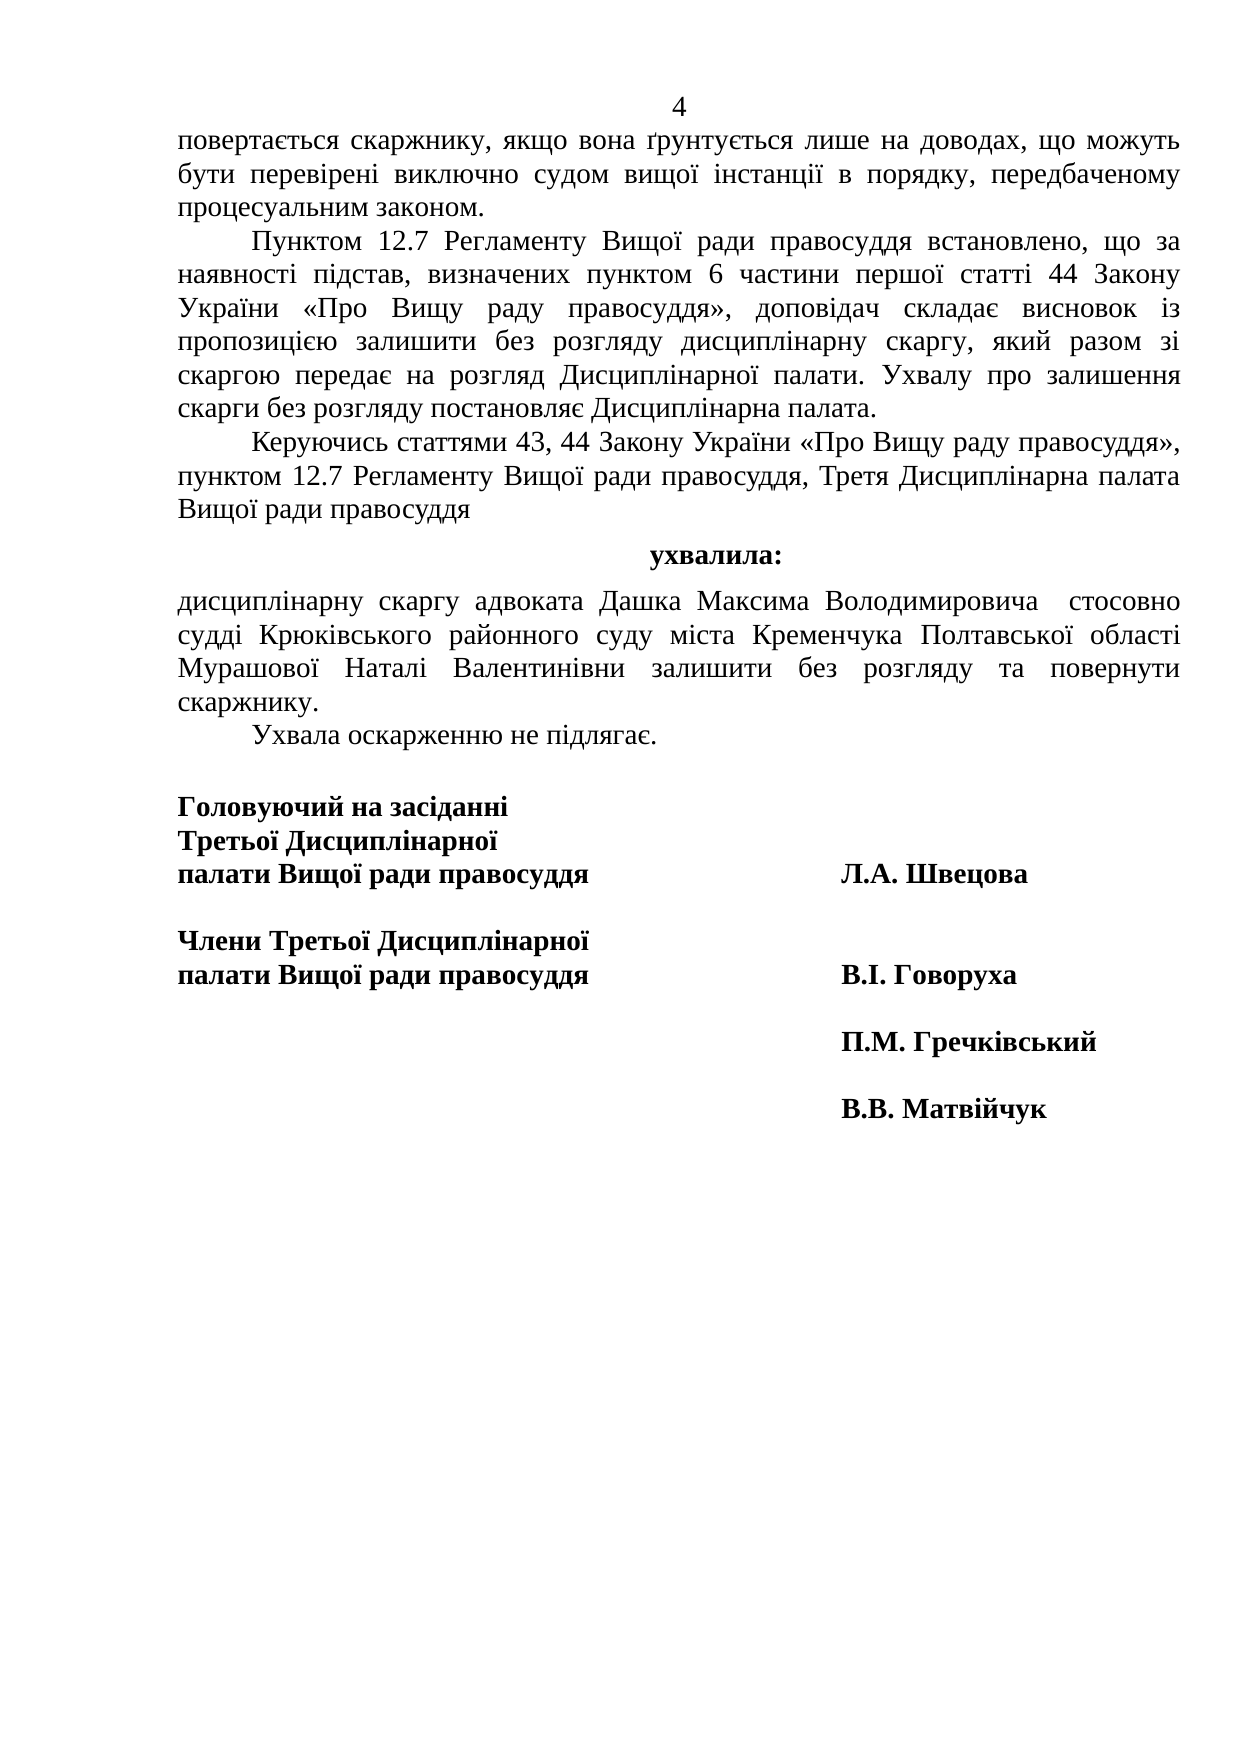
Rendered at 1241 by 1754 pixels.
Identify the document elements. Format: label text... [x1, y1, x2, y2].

text ухвалила: [177, 537, 1181, 571]
text палати Вищої ради правосуддя Л.А. Швецова [177, 856, 1181, 890]
text Ухвала оскарженню не підлягає. [177, 717, 1181, 751]
text палати Вищої ради правосуддя В.І. Говоруха [177, 957, 1181, 991]
text дисциплінарну скаргу адвоката Дашка Максима Володимировича стосовно судді Крюківського районного суду міста Кременчука Полтавської області Мурашової Наталі Валентинівни залишити без розгляду та повернути скаржнику. [177, 583, 1181, 717]
text Третьої Дисциплінарної [177, 823, 1181, 856]
list Пунктом 12.7 Регламенту Вищої ради правосуддя встановлено, що за наявності підстав, визначених пунктом 6 частини першої статті 44 Закону України «Про Вищу раду правосуддя», доповідач складає висновок із пропозицією залишити без розгляду дисциплінарну скаргу, який разом зі скаргою передає на розгляд Дисциплінарної палати. Ухвалу про залишення скарги без розгляду постановляє Дисциплінарна палата. [177, 223, 1181, 424]
text Члени Третьої Дисциплінарної [177, 923, 1181, 957]
text П.М. Гречківський [841, 1024, 1181, 1058]
text В.В. Матвійчук [767, 1091, 1181, 1125]
text Головуючий на засіданні [177, 789, 1181, 823]
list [177, 122, 1181, 223]
text Керуючись статтями 43, 44 Закону України «Про Вищу раду правосуддя», пунктом 12.7 Регламенту Вищої ради правосуддя, Третя Дисциплінарна палата Вищої ради правосуддя [177, 424, 1181, 525]
